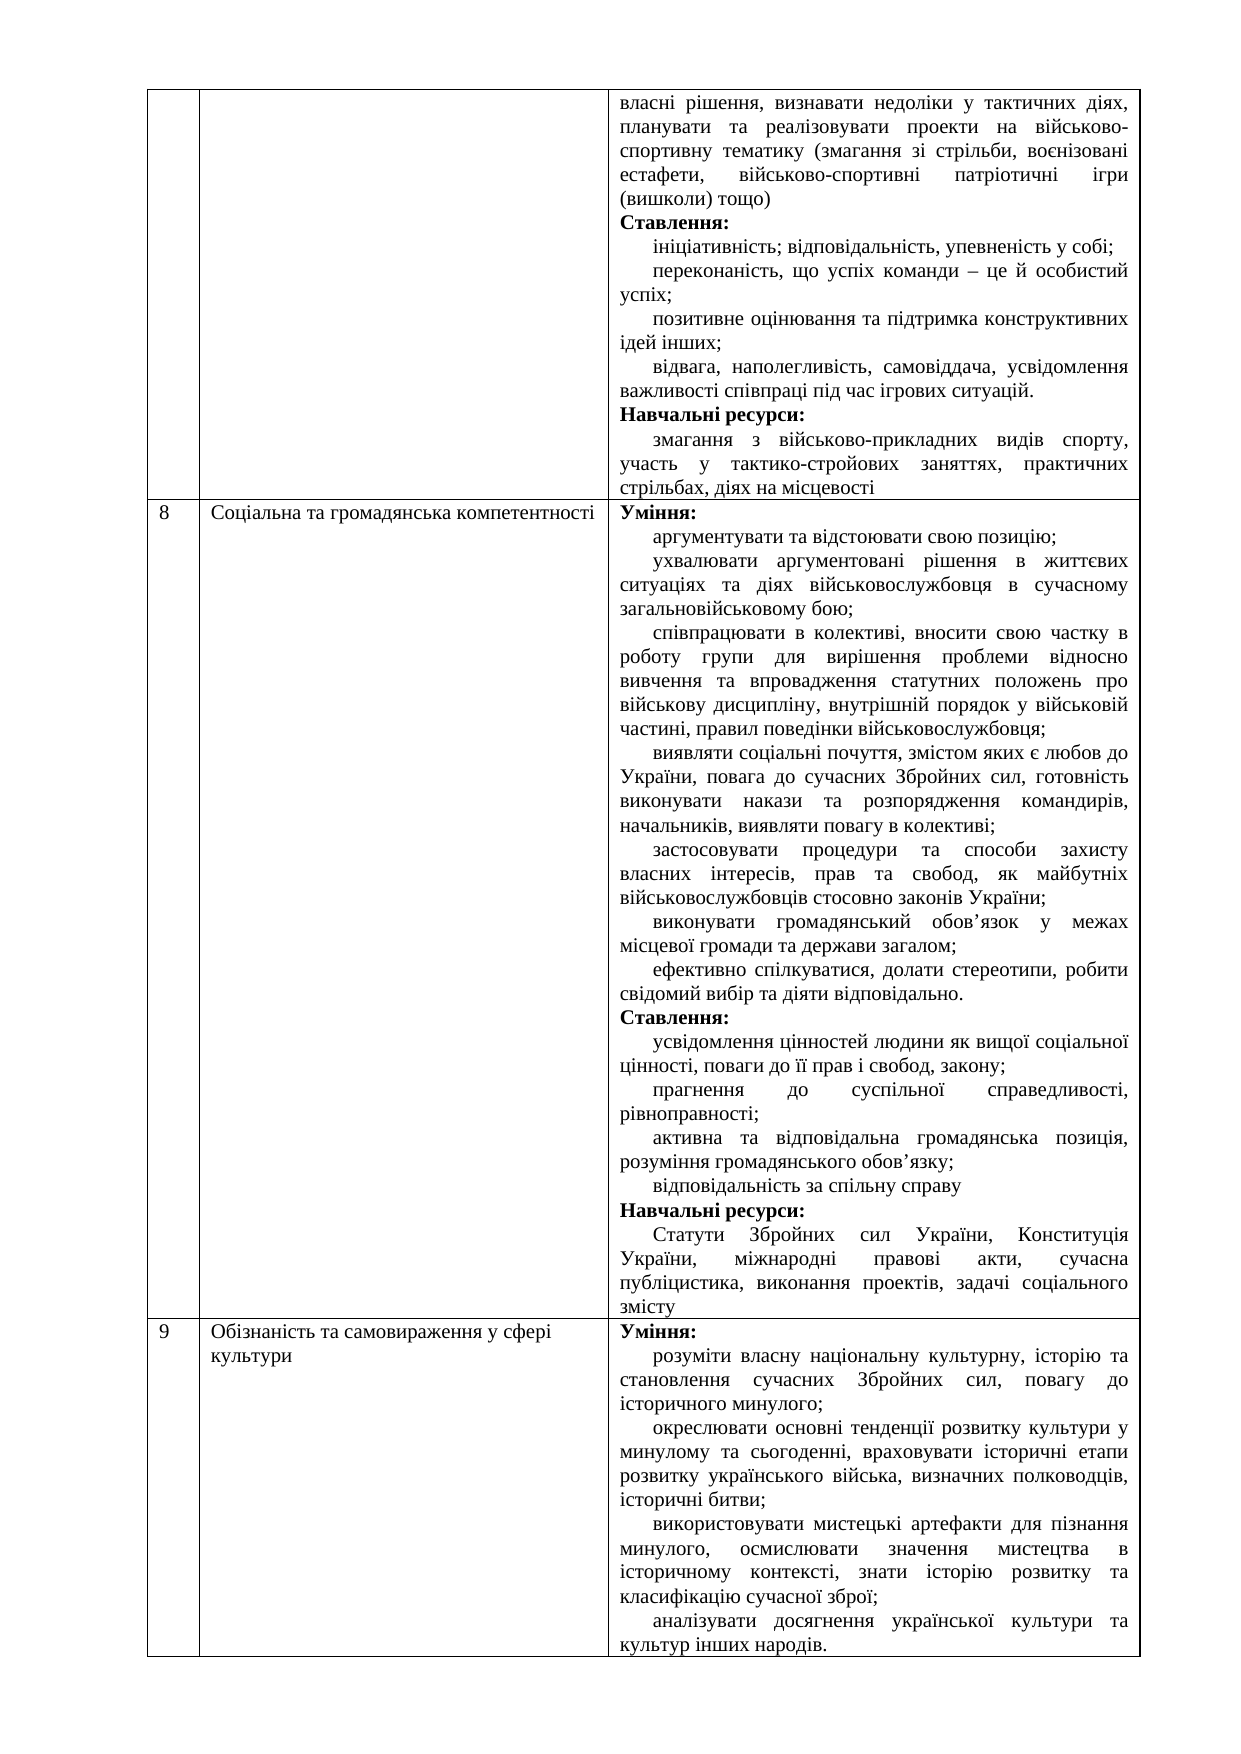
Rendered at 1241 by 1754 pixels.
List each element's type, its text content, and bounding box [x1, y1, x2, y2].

table_cell 7 [148, 90, 199, 499]
table_cell Соціальна та громадянська компетентності [200, 500, 608, 1318]
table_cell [609, 1319, 1139, 1656]
table_cell Уміння: аргументувати та відстоювати свою позицію; ухвалювати аргументовані рішення в життєвих ситуаціях та діях військовослужбовця в сучасному загальновійськовому бою; співпрацювати в колективі, вносити свою частку в роботу групи для вирішення проблеми відносно вивчення та впровадження статутних положень про військову дисципліну, внутрішній порядок у військовій частині, правил поведінки військовослужбовця; виявляти соціальні почуття, змістом яких є любов до України, повага до сучасних Збройних сил, готовність виконувати накази та розпорядження командирів, начальників, виявляти повагу в колективі; застосовувати процедури та способи захисту власних інтересів, прав та свобод, як майбутніх військовослужбовців стосовно законів України; виконувати громадянський обов’язок у межах місцевої громади та держави загалом; ефективно спілкуватися, долати стереотипи, робити свідомий вибір та діяти відповідально. Ставлення: усвідомлення цінностей людини як вищої соціальної цінності, поваги до її прав і свобод, закону; прагнення до суспільної справедливості, рівноправності; активна та відповідальна громадянська позиція, розуміння громадянського обов’язку; відповідальність за спільну справу Навчальні ресурси: Статути Збройних сил України, Конституція України, міжнародні правові акти, сучасна публіцистика, виконання проектів, задачі соціального змісту [609, 500, 1139, 1318]
table_cell 8 [148, 500, 199, 1318]
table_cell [609, 90, 1139, 499]
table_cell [200, 1319, 608, 1656]
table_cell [200, 90, 608, 499]
table_cell 9 [148, 1319, 199, 1656]
